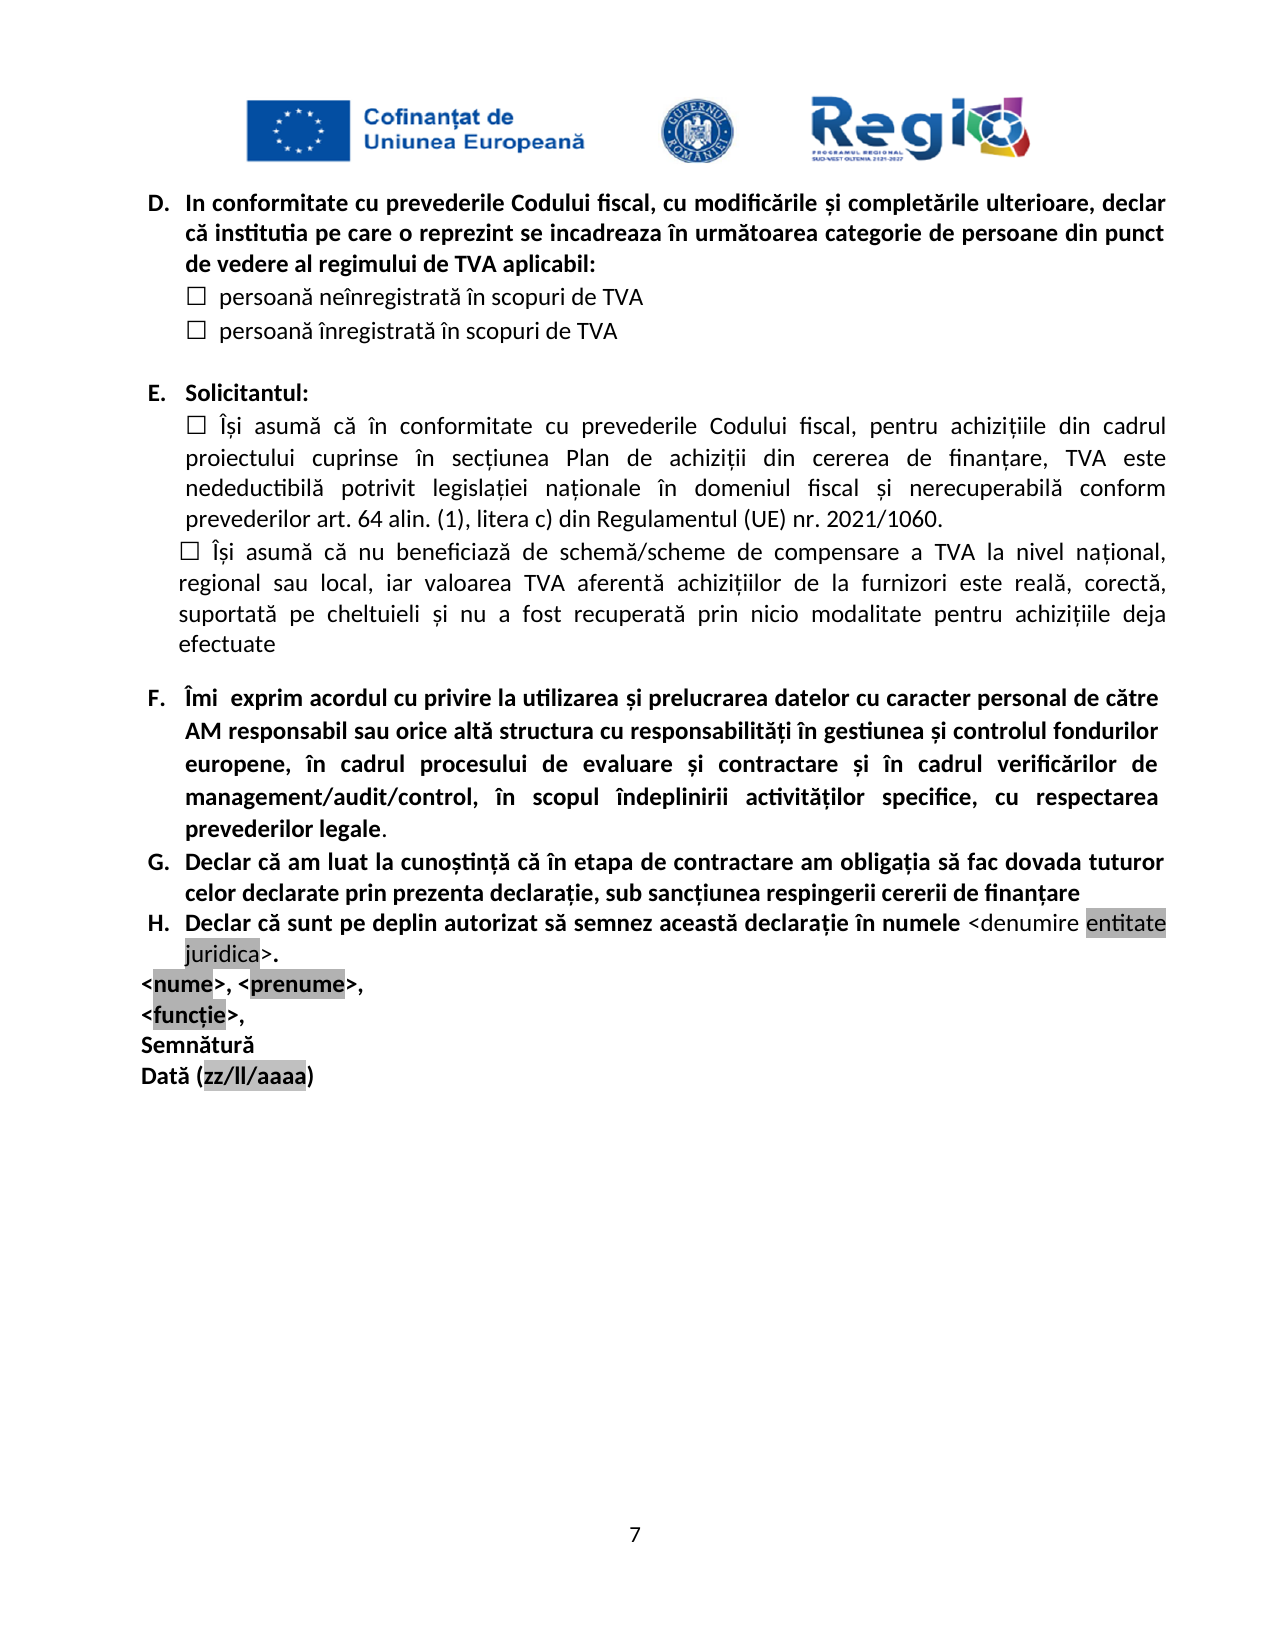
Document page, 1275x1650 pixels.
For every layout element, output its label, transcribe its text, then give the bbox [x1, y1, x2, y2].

list Îmi exprim acordul cu privire la utilizarea şi prelucrarea datelor cu caracter personal de către AM responsabil sau orice altă structura cu responsabilități în gestiunea și controlul fondurilor europene, în cadrul procesului de evaluare și contractare și în cadrul verificărilor de management/audit/control, în scopul îndeplinirii activităților specifice, cu respectarea prevederilor legale. [148, 682, 1160, 844]
list <nume>, <prenume>, [345, 969, 1166, 999]
list ☐ Își asumă că în conformitate cu prevederile Codului fiscal, pentru achizițiile din cadrul proiectului cuprinse în secțiunea Plan de achiziții din cererea de finanțare, TVA este nedeductibilă potrivit legislației naționale în domeniul fiscal și nerecuperabilă conform prevederilor art. 64 alin. (1), litera c) din Regulamentul (UE) nr. 2021/1060. [185, 408, 1166, 533]
picture [214, 73, 1056, 187]
list Solicitantul: [148, 377, 1166, 408]
list In conformitate cu prevederile Codului fiscal, cu modificările şi completările ulterioare, declar că institutia pe care o reprezint se incadreaza în următoarea categorie de persoane din punct de vedere al regimului de TVA aplicabil: [148, 187, 1166, 279]
list ☐ persoană înregistrată în scopuri de TVA [185, 313, 1166, 347]
list ☐ persoană neînregistrată în scopuri de TVA [185, 279, 1166, 313]
list <nume>, <prenume>, [213, 969, 250, 999]
list <funcție>, [226, 999, 1166, 1030]
list Dată (zz/ll/aaaa) [141, 1060, 204, 1091]
list ☐ Își asumă că nu beneficiază de schemă/scheme de compensare a TVA la nivel naţional, regional sau local, iar valoarea TVA aferentă achizițiilor de la furnizori este reală, corectă, suportată pe cheltuieli şi nu a fost recuperată prin nicio modalitate pentru achizițiile deja efectuate [178, 533, 1166, 659]
list Semnătură [141, 1030, 1166, 1060]
list Declar că am luat la cunoștință că în etapa de contractare am obligația să fac dovada tuturor celor declarate prin prezenta declarație, sub sancțiunea respingerii cererii de finanțare [148, 847, 1166, 908]
list Dată (zz/ll/aaaa) [306, 1060, 1166, 1091]
list Declar că sunt pe deplin autorizat să semnez această declaraţie în numele <denumire entitate juridica>. [148, 908, 1166, 969]
